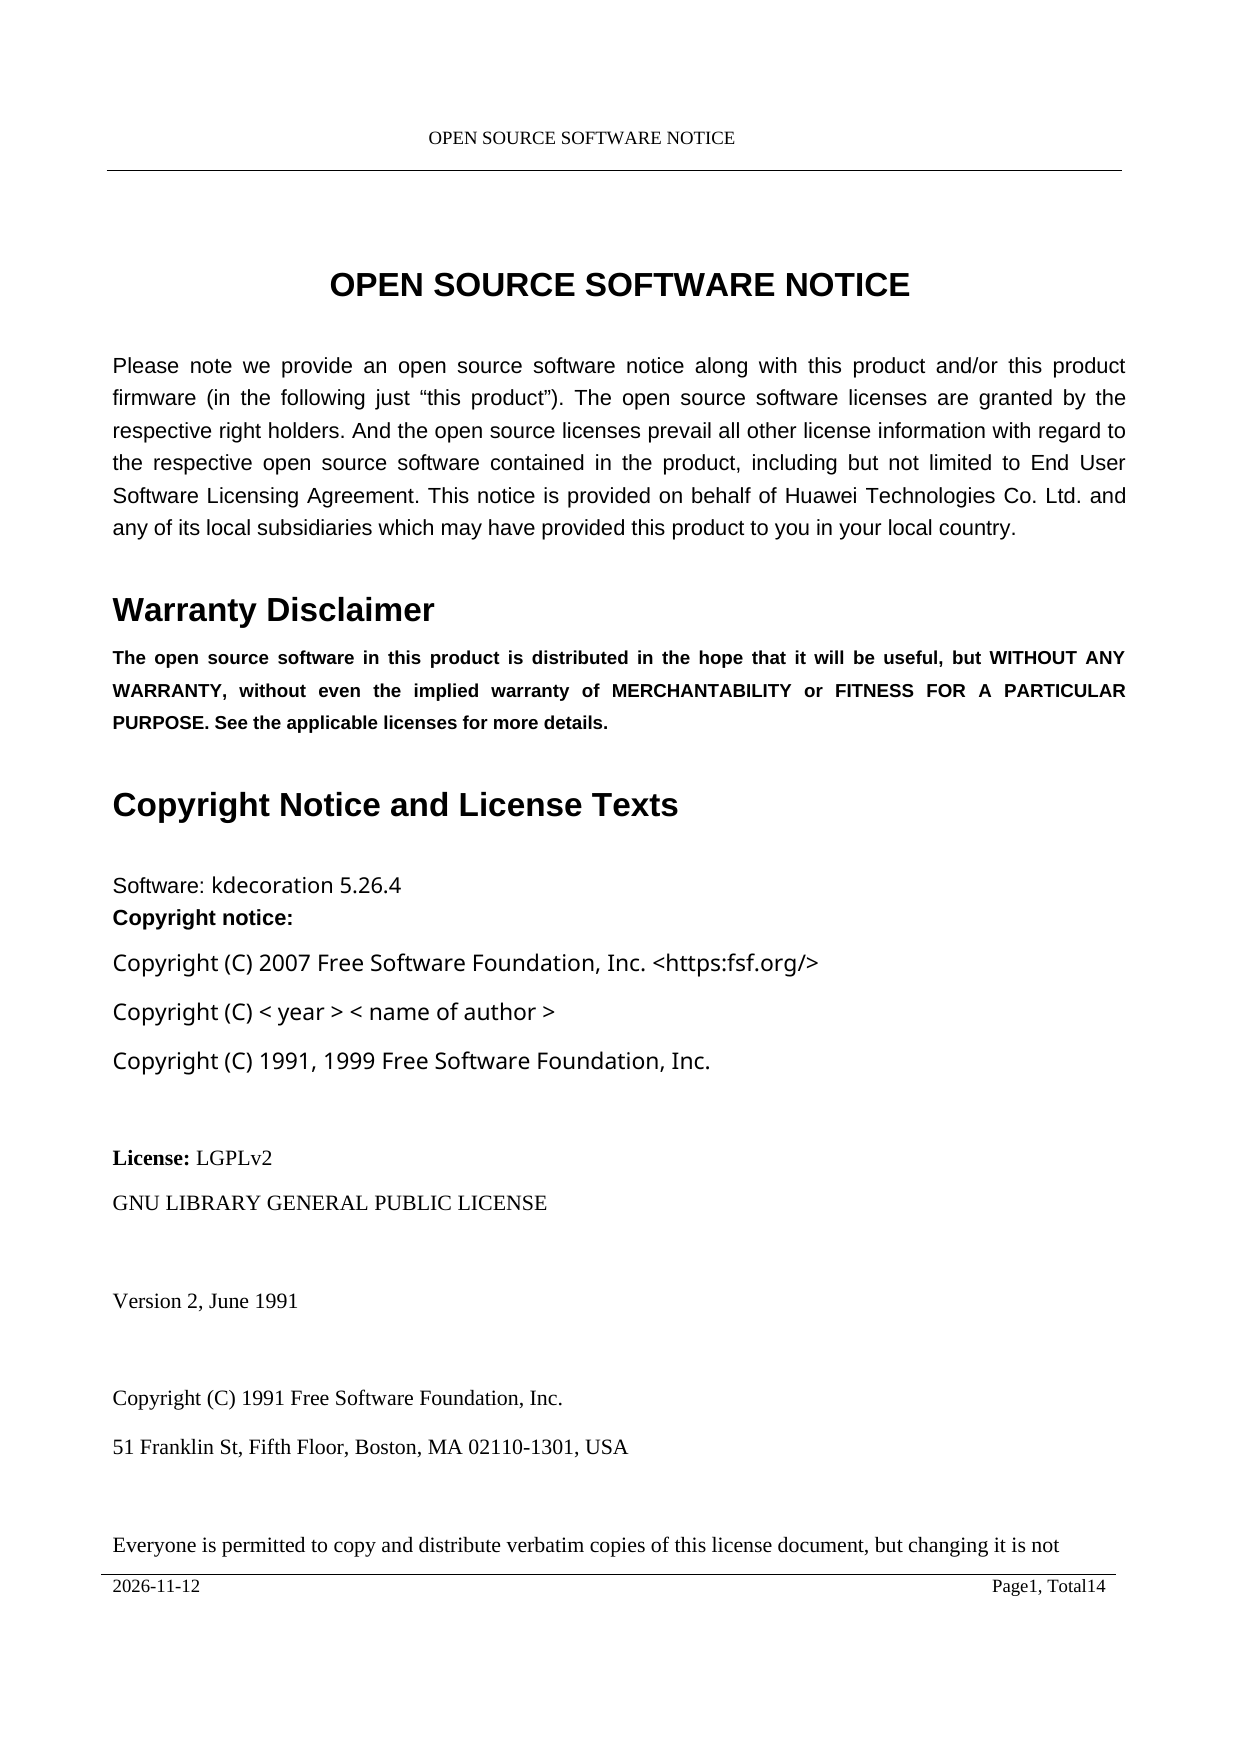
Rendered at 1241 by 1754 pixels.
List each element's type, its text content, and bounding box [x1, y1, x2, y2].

text License: LGPLv2 [112, 1142, 1128, 1174]
text Copyright notice: [112, 901, 1128, 934]
text Please note we provide an open source software notice along with this product and/or this product firmware (in the following just “this product”). The open source software licenses are granted by the respective right holders. And the open source licenses prevail all other license information with regard to the respective open source software contained in the product, including but not limited to End User Software Licensing Agreement. This notice is provided on behalf of Huawei Technologies Co. Ltd. and any of its local subsidiaries which may have provided this product to you in your local country. [112, 349, 1128, 544]
text Warranty Disclaimer [112, 576, 1128, 641]
text OPEN SOURCE SOFTWARE NOTICE [112, 251, 1128, 316]
text Copyright (C) 2007 Free Software Foundation, Inc. <https:fsf.org/> Copyright (C) < year > < name of author > Copyright (C) 1991, 1999 Free Software Foundation, Inc. [112, 947, 1128, 1125]
text The open source software in this product is distributed in the hope that it will be useful, but WITHOUT ANY WARRANTY, without even the implied warranty of MERCHANTABILITY or FITNESS FOR A PARTICULAR PURPOSE. See the applicable licenses for more details. [112, 641, 1128, 739]
text Copyright Notice and License Texts [112, 771, 1128, 836]
text Software: kdecoration 5.26.4 [112, 869, 1128, 901]
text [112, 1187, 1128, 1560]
